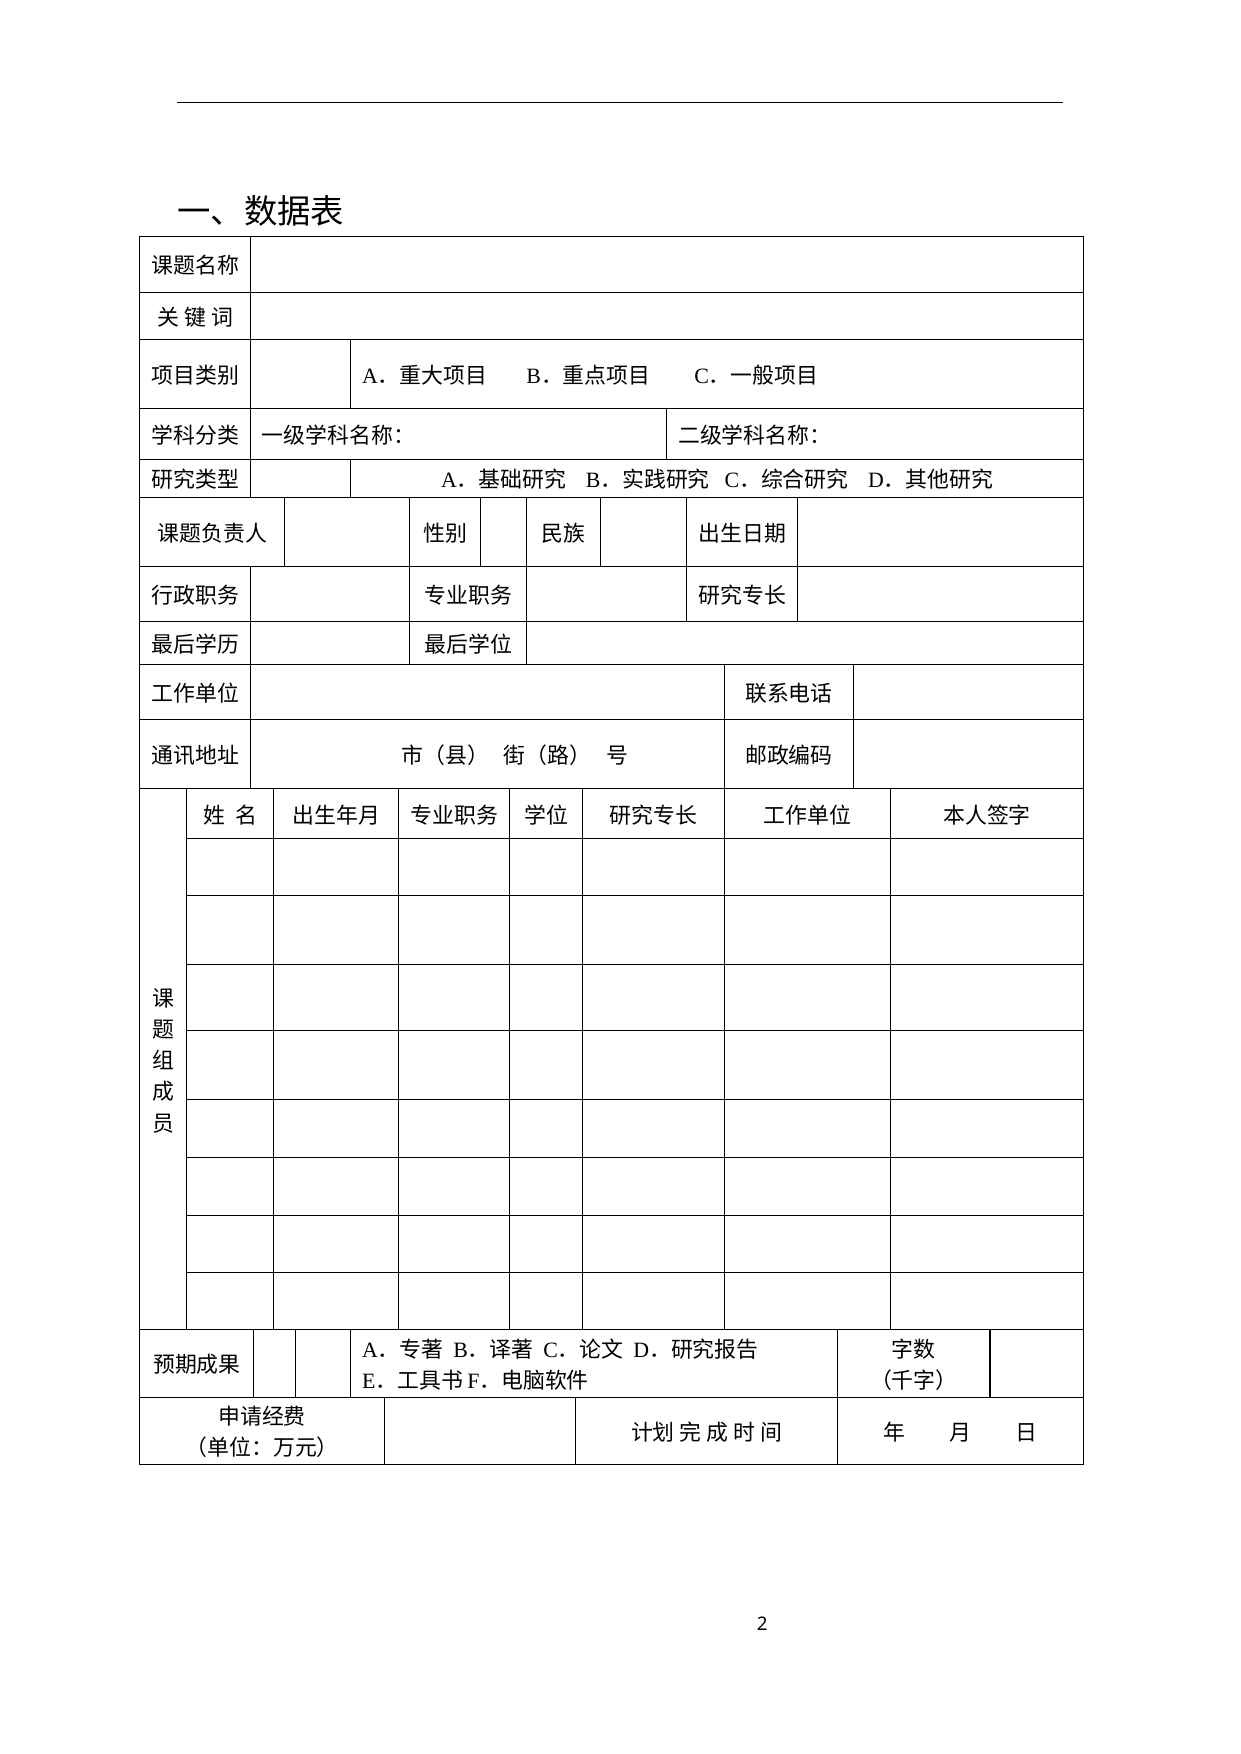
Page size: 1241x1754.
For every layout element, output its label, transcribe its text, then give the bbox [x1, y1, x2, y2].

table_cell 预期成果 [140, 1330, 253, 1397]
table_cell [725, 1273, 890, 1329]
table_cell 最后学历 [140, 622, 250, 664]
table_cell [187, 896, 273, 963]
table_cell 联系电话 [725, 665, 853, 719]
table_cell 课题负责人 [140, 498, 284, 566]
table_cell [251, 460, 350, 497]
table_cell [854, 720, 1083, 788]
table_cell 项目类别 [140, 340, 250, 408]
table_cell [583, 1273, 724, 1329]
table_cell [399, 1216, 509, 1272]
table_cell 出生年月 [274, 789, 398, 838]
table_cell [399, 1158, 509, 1214]
table_cell [510, 1158, 582, 1214]
table_cell 性别 [410, 498, 480, 566]
table_cell [187, 1216, 273, 1272]
table_cell [510, 1031, 582, 1099]
table_cell [527, 622, 1083, 664]
table_cell 最后学位 [410, 622, 526, 664]
table_cell [399, 965, 509, 1030]
table_cell 姓 名 [187, 789, 273, 838]
table_cell 计划 完 成 时 间 [576, 1398, 837, 1464]
table_cell [891, 896, 1083, 963]
table_cell 学位 [510, 789, 582, 838]
table_cell [510, 896, 582, 963]
table_header 课题名称 [140, 237, 250, 292]
table_cell 本人签字 [891, 789, 1083, 838]
table_cell [891, 1158, 1083, 1214]
table_cell [798, 498, 1083, 566]
table_cell 市（县） 街（路） 号 [251, 720, 724, 788]
table_cell [399, 896, 509, 963]
table_cell [891, 1216, 1083, 1272]
table_cell A．基础研究 B．实践研究 C．综合研究 D．其他研究 [351, 460, 1083, 497]
table_cell [274, 1031, 398, 1099]
table_cell 学科分类 [140, 409, 250, 459]
table_cell [251, 340, 350, 408]
table_cell [891, 1100, 1083, 1157]
table_cell [601, 498, 686, 566]
table_cell [251, 665, 724, 719]
table_cell 通讯地址 [140, 720, 250, 788]
table_cell [583, 1216, 724, 1272]
table_cell [725, 1031, 890, 1099]
table_cell [583, 1100, 724, 1157]
table_cell [254, 1330, 295, 1397]
table_cell [725, 896, 890, 963]
table_cell 行政职务 [140, 567, 250, 621]
table_cell 二级学科名称： [667, 409, 1083, 459]
table_cell [274, 1216, 398, 1272]
table_cell 工作单位 [725, 789, 890, 838]
table_cell [251, 622, 409, 664]
table_cell [725, 1100, 890, 1157]
table_cell [583, 965, 724, 1030]
table_cell [385, 1398, 575, 1464]
table_header [251, 237, 1083, 292]
table_cell 一级学科名称： [251, 409, 666, 459]
table_cell [583, 839, 724, 895]
table_cell 专业职务 [399, 789, 509, 838]
table_cell 研究类型 [140, 460, 250, 497]
table_cell [891, 839, 1083, 895]
text 一、数据表 [177, 177, 1063, 236]
table_cell [399, 1031, 509, 1099]
table_cell [583, 1031, 724, 1099]
table_cell [725, 1216, 890, 1272]
table_cell [274, 965, 398, 1030]
table_cell [274, 839, 398, 895]
table_cell [725, 965, 890, 1030]
table_cell [725, 839, 890, 895]
table_cell 年 月 日 [838, 1398, 1083, 1464]
table_cell 邮政编码 [725, 720, 853, 788]
table_cell [510, 1100, 582, 1157]
table_cell [285, 498, 409, 566]
table_cell [510, 1216, 582, 1272]
table_cell [510, 1273, 582, 1329]
table_cell [187, 1031, 273, 1099]
table_cell [187, 1158, 273, 1214]
table_cell 研究专长 [687, 567, 797, 621]
table_cell [399, 1100, 509, 1157]
table_cell [187, 839, 273, 895]
table_cell [891, 965, 1083, 1030]
table_cell [481, 498, 526, 566]
table_cell [187, 965, 273, 1030]
table_cell [854, 665, 1083, 719]
table_cell [725, 1158, 890, 1214]
table_cell 专业职务 [410, 567, 526, 621]
table_cell [399, 1273, 509, 1329]
table_cell [510, 839, 582, 895]
table_cell 工作单位 [140, 665, 250, 719]
table_cell 课题组成员 [140, 789, 186, 1329]
table_cell [274, 1158, 398, 1214]
table_cell [991, 1330, 1083, 1397]
table_cell [274, 1273, 398, 1329]
table_cell A．重大项目 B．重点项目 C．一般项目 [351, 340, 1083, 408]
table_cell [527, 567, 686, 621]
table_cell [891, 1273, 1083, 1329]
table_cell 民族 [527, 498, 600, 566]
table_cell 研究专长 [583, 789, 724, 838]
table_cell 字数 （千字） [838, 1330, 989, 1397]
table_cell [187, 1273, 273, 1329]
table_cell [187, 1100, 273, 1157]
table_cell A．专著 B．译著 C．论文 D．研究报告 E．工具书F．电脑软件 [351, 1330, 837, 1397]
table_cell [510, 965, 582, 1030]
table_cell 申请经费 （单位：万元） [140, 1398, 384, 1464]
table_cell [251, 293, 1083, 339]
table_cell [891, 1031, 1083, 1099]
table_cell 关 键 词 [140, 293, 250, 339]
table_cell 出生日期 [687, 498, 797, 566]
table_cell [583, 896, 724, 963]
table_cell [274, 896, 398, 963]
table_cell [251, 567, 409, 621]
table_cell [296, 1330, 350, 1397]
table_cell [399, 839, 509, 895]
table_cell [274, 1100, 398, 1157]
table_cell [798, 567, 1083, 621]
table_cell [583, 1158, 724, 1214]
